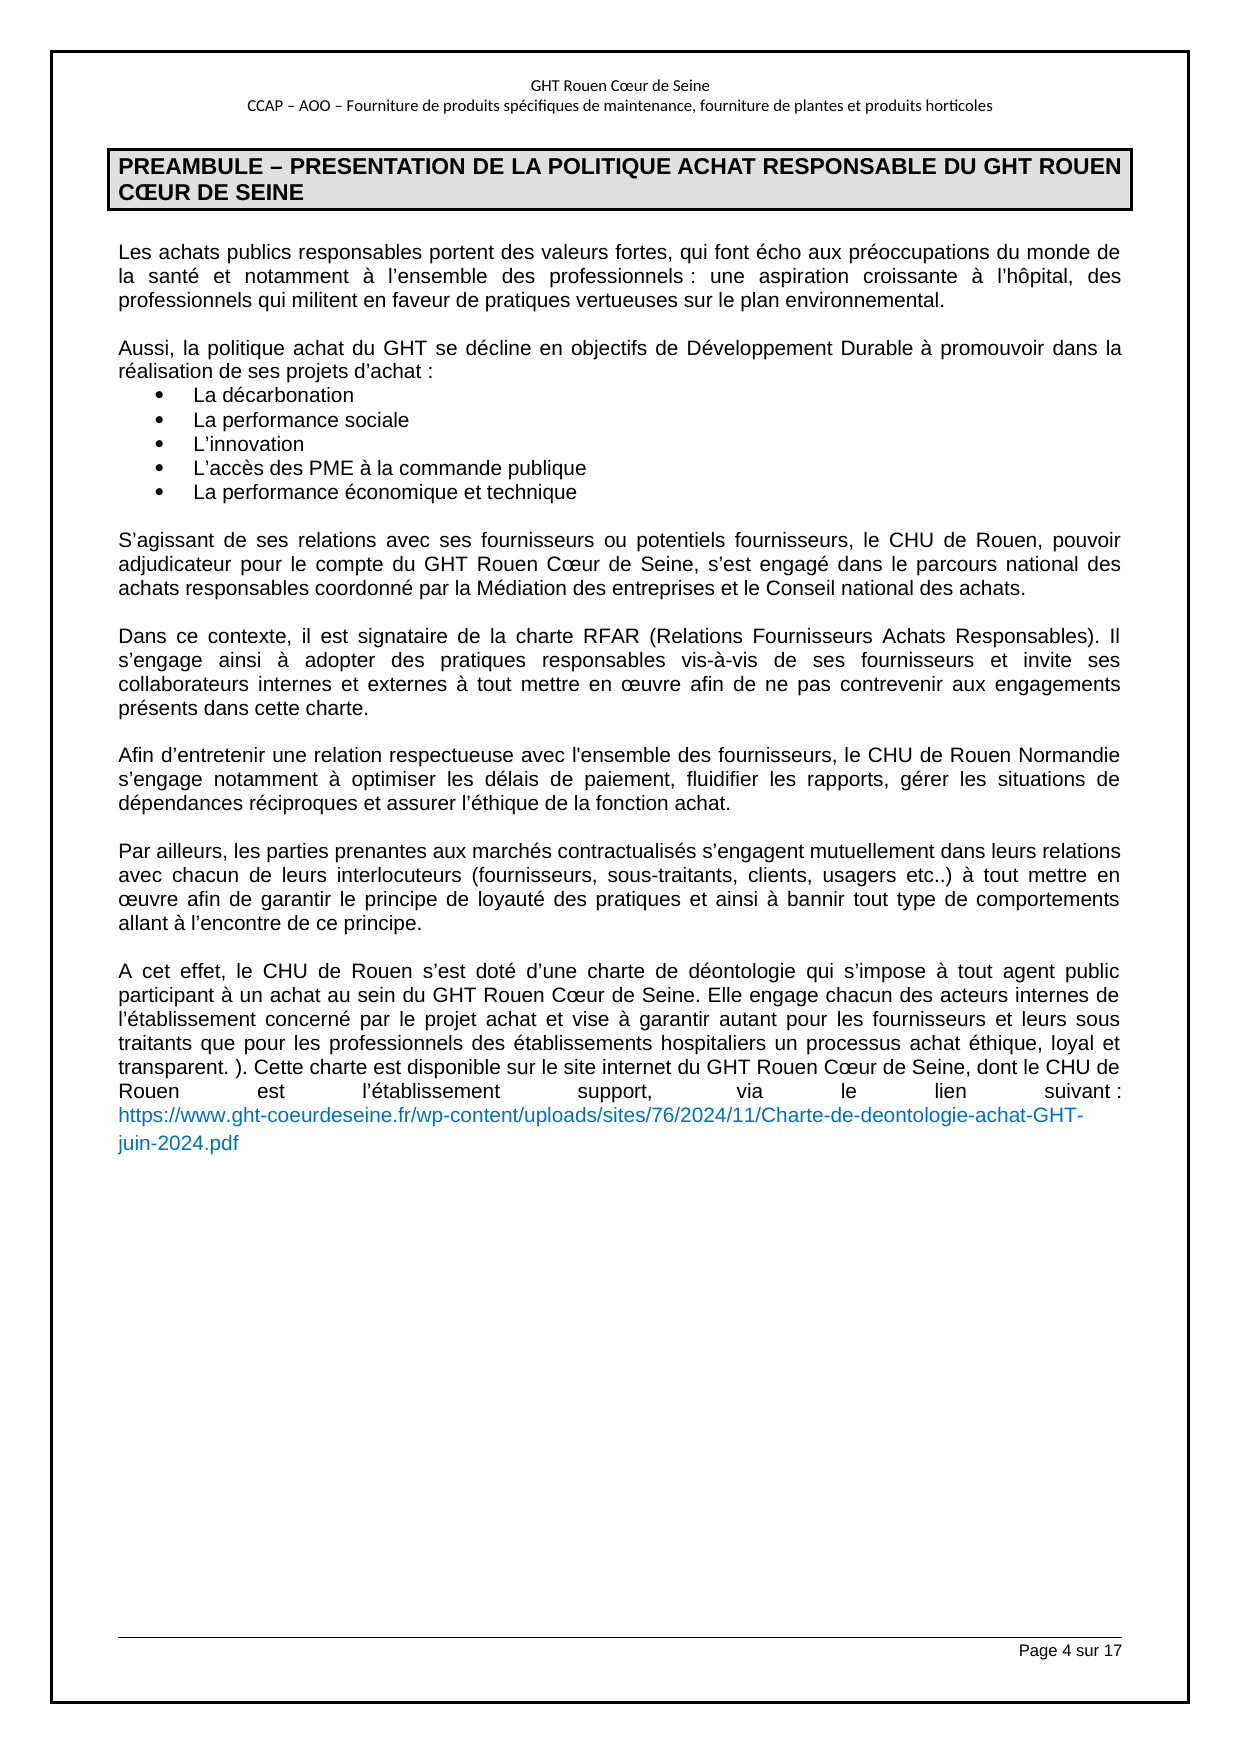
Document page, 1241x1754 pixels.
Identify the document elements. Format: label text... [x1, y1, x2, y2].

text A cet effet, le CHU de Rouen s’est doté d’une charte de déontologie qui s’impose à tout agent public participant à un achat au sein du GHT Rouen Cœur de Seine. Elle engage chacun des acteurs internes de l’établissement concerné par le projet achat et vise à garantir autant pour les fournisseurs et leurs sous traitants que pour les professionnels des établissements hospitaliers un processus achat éthique, loyal et transparent. ). Cette charte est disponible sur le site internet du GHT Rouen Cœur de Seine, dont le CHU de Rouen est l’établissement support, via le lien suivant : https://www.ght-coeurdeseine.fr/wp-content/uploads/sites/76/2024/11/Charte-de-deontologie-achat-GHT-juin-2024.pdf [118, 959, 1122, 1155]
list L’innovation [156, 431, 1122, 456]
list La performance économique et technique [156, 479, 1122, 504]
list La décarbonation [156, 383, 1122, 407]
subtitle PREAMBULE – PRESENTATION DE LA POLITIQUE ACHAT RESPONSABLE DU GHT ROUEN CŒUR DE SEINE [110, 151, 1130, 208]
text Les achats publics responsables portent des valeurs fortes, qui font écho aux préoccupations du monde de la santé et notamment à l’ensemble des professionnels : une aspiration croissante à l’hôpital, des professionnels qui militent en faveur de pratiques vertueuses sur le plan environnemental. [118, 239, 1122, 311]
text Par ailleurs, les parties prenantes aux marchés contractualisés s’engagent mutuellement dans leurs relations avec chacun de leurs interlocuteurs (fournisseurs, sous-traitants, clients, usagers etc..) à tout mettre en œuvre afin de garantir le principe de loyauté des pratiques et ainsi à bannir tout type de comportements allant à l’encontre de ce principe. [118, 839, 1122, 935]
list L’accès des PME à la commande publique [156, 456, 1122, 479]
text Aussi, la politique achat du GHT se décline en objectifs de Développement Durable à promouvoir dans la réalisation de ses projets d’achat : [118, 335, 1122, 383]
text Dans ce contexte, il est signataire de la charte RFAR (Relations Fournisseurs Achats Responsables). Il s’engage ainsi à adopter des pratiques responsables vis-à-vis de ses fournisseurs et invite ses collaborateurs internes et externes à tout mettre en œuvre afin de ne pas contrevenir aux engagements présents dans cette charte. [118, 623, 1122, 719]
list La performance sociale [156, 407, 1122, 431]
text Afin d’entretenir une relation respectueuse avec l'ensemble des fournisseurs, le CHU de Rouen Normandie s’engage notamment à optimiser les délais de paiement, fluidifier les rapports, gérer les situations de dépendances réciproques et assurer l’éthique de la fonction achat. [118, 743, 1122, 815]
text S’agissant de ses relations avec ses fournisseurs ou potentiels fournisseurs, le CHU de Rouen, pouvoir adjudicateur pour le compte du GHT Rouen Cœur de Seine, s’est engagé dans le parcours national des achats responsables coordonné par la Médiation des entreprises et le Conseil national des achats. [118, 528, 1122, 599]
